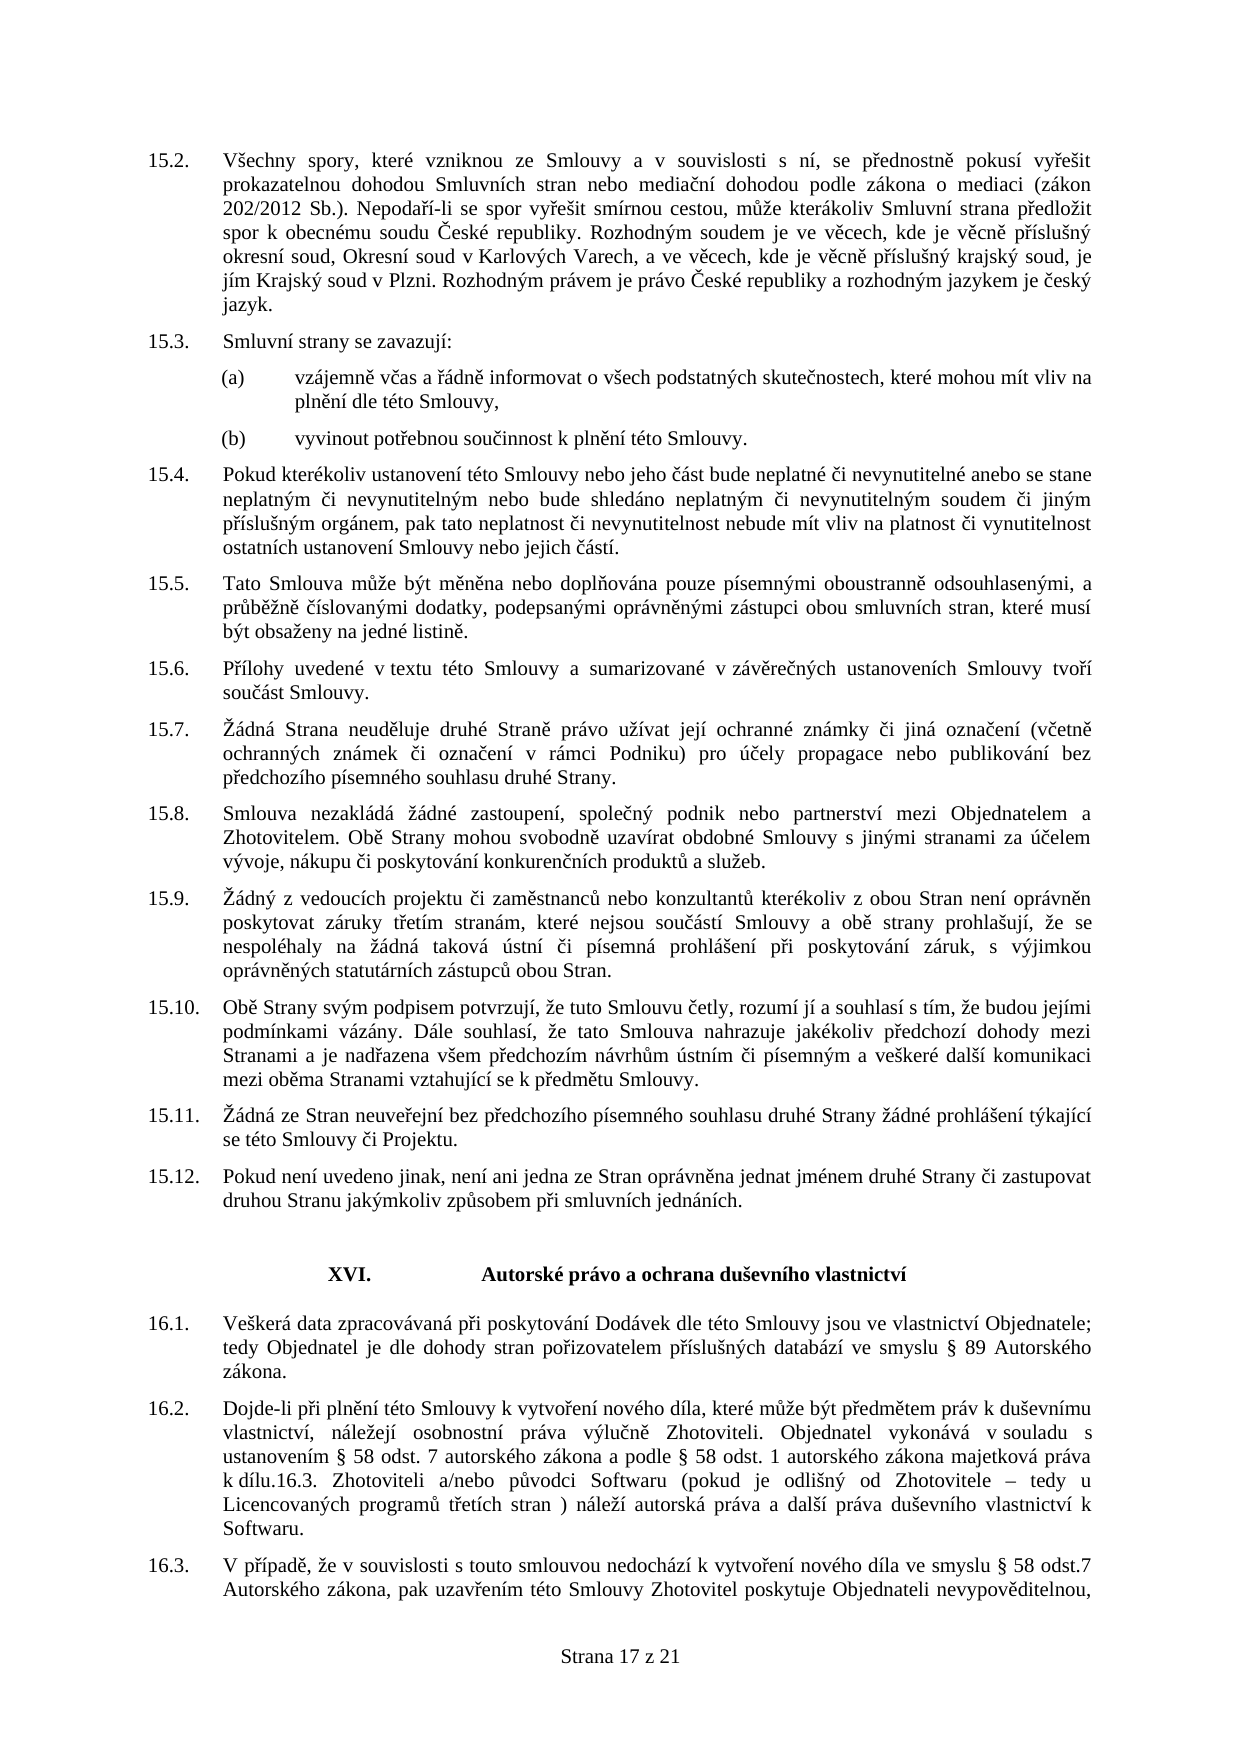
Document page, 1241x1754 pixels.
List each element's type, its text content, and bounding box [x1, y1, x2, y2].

text (a) vzájemně včas a řádně informovat o všech podstatných skutečnostech, které mohou mít vliv na plnění dle této Smlouvy, [221, 365, 1092, 413]
text 15.12. Pokud není uvedeno jinak, není ani jedna ze Stran oprávněna jednat jménem druhé Strany či zastupovat druhou Stranu jakýmkoliv způsobem při smluvních jednáních. [148, 1164, 1092, 1212]
text 15.2. Všechny spory, které vzniknou ze Smlouvy a v souvislosti s ní, se přednostně pokusí vyřešit prokazatelnou dohodou Smluvních stran nebo mediační dohodou podle zákona o mediaci (zákon 202/2012 Sb.). Nepodaří-li se spor vyřešit smírnou cestou, může kterákoliv Smluvní strana předložit spor k obecnému soudu České republiky. Rozhodným soudem je ve věcech, kde je věcně příslušný okresní soud, Okresní soud v Karlových Varech, a ve věcech, kde je věcně příslušný krajský soud, je jím Krajský soud v Plzni. Rozhodným právem je právo České republiky a rozhodným jazykem je český jazyk. [148, 148, 1092, 316]
text 15.5. Tato Smlouva může být měněna nebo doplňována pouze písemnými oboustranně odsouhlasenými, a průběžně číslovanými dodatky, podepsanými oprávněnými zástupci obou smluvních stran, které musí být obsaženy na jedné listině. [148, 571, 1092, 643]
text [148, 1553, 1092, 1601]
text (b) vyvinout potřebnou součinnost k plnění této Smlouvy. [221, 426, 1092, 450]
text 15.6. Přílohy uvedené v textu této Smlouvy a sumarizované v závěrečných ustanoveních Smlouvy tvoří součást Smlouvy. [148, 656, 1092, 704]
subtitle Autorské právo a ochrana duševního vlastnictví [185, 1262, 1092, 1286]
text 15.8. Smlouva nezakládá žádné zastoupení, společný podnik nebo partnerství mezi Objednatelem a Zhotovitelem. Obě Strany mohou svobodně uzavírat obdobné Smlouvy s jinými stranami za účelem vývoje, nákupu či poskytování konkurenčních produktů a služeb. [148, 801, 1092, 873]
text 16.1. Veškerá data zpracovávaná při poskytování Dodávek dle této Smlouvy jsou ve vlastnictví Objednatele; tedy Objednatel je dle dohody stran pořizovatelem příslušných databází ve smyslu § 89 Autorského zákona. [148, 1311, 1092, 1383]
text 15.10. Obě Strany svým podpisem potvrzují, že tuto Smlouvu četly, rozumí jí a souhlasí s tím, že budou jejími podmínkami vázány. Dále souhlasí, že tato Smlouva nahrazuje jakékoliv předchozí dohody mezi Stranami a je nadřazena všem předchozím návrhům ústním či písemným a veškeré další komunikaci mezi oběma Stranami vztahující se k předmětu Smlouvy. [148, 994, 1092, 1091]
text 15.3. Smluvní strany se zavazují: [148, 329, 1092, 353]
text 16.2. Dojde-li při plnění této Smlouvy k vytvoření nového díla, které může být předmětem práv k duševnímu vlastnictví, náležejí osobnostní práva výlučně Zhotoviteli. Objednatel vykonává v souladu s ustanovením § 58 odst. 7 autorského zákona a podle § 58 odst. 1 autorského zákona majetková práva k dílu.16.3. Zhotoviteli a/nebo původci Softwaru (pokud je odlišný od Zhotovitele – tedy u Licencovaných programů třetích stran ) náleží autorská práva a další práva duševního vlastnictví k Softwaru. [148, 1396, 1092, 1540]
text 15.4. Pokud kterékoliv ustanovení této Smlouvy nebo jeho část bude neplatné či nevynutitelné anebo se stane neplatným či nevynutitelným nebo bude shledáno neplatným či nevynutitelným soudem či jiným příslušným orgánem, pak tato neplatnost či nevynutitelnost nebude mít vliv na platnost či vynutitelnost ostatních ustanovení Smlouvy nebo jejich částí. [148, 462, 1092, 559]
text 15.11. Žádná ze Stran neuveřejní bez předchozího písemného souhlasu druhé Strany žádné prohlášení týkající se této Smlouvy či Projektu. [148, 1103, 1092, 1151]
text 15.7. Žádná Strana neuděluje druhé Straně právo užívat její ochranné známky či jiná označení (včetně ochranných známek či označení v rámci Podniku) pro účely propagace nebo publikování bez předchozího písemného souhlasu druhé Strany. [148, 716, 1092, 789]
text 15.9. Žádný z vedoucích projektu či zaměstnanců nebo konzultantů kterékoliv z obou Stran není oprávněn poskytovat záruky třetím stranám, které nejsou součástí Smlouvy a obě strany prohlašují, že se nespoléhaly na žádná taková ústní či písemná prohlášení při poskytování záruk, s výjimkou oprávněných statutárních zástupců obou Stran. [148, 886, 1092, 982]
